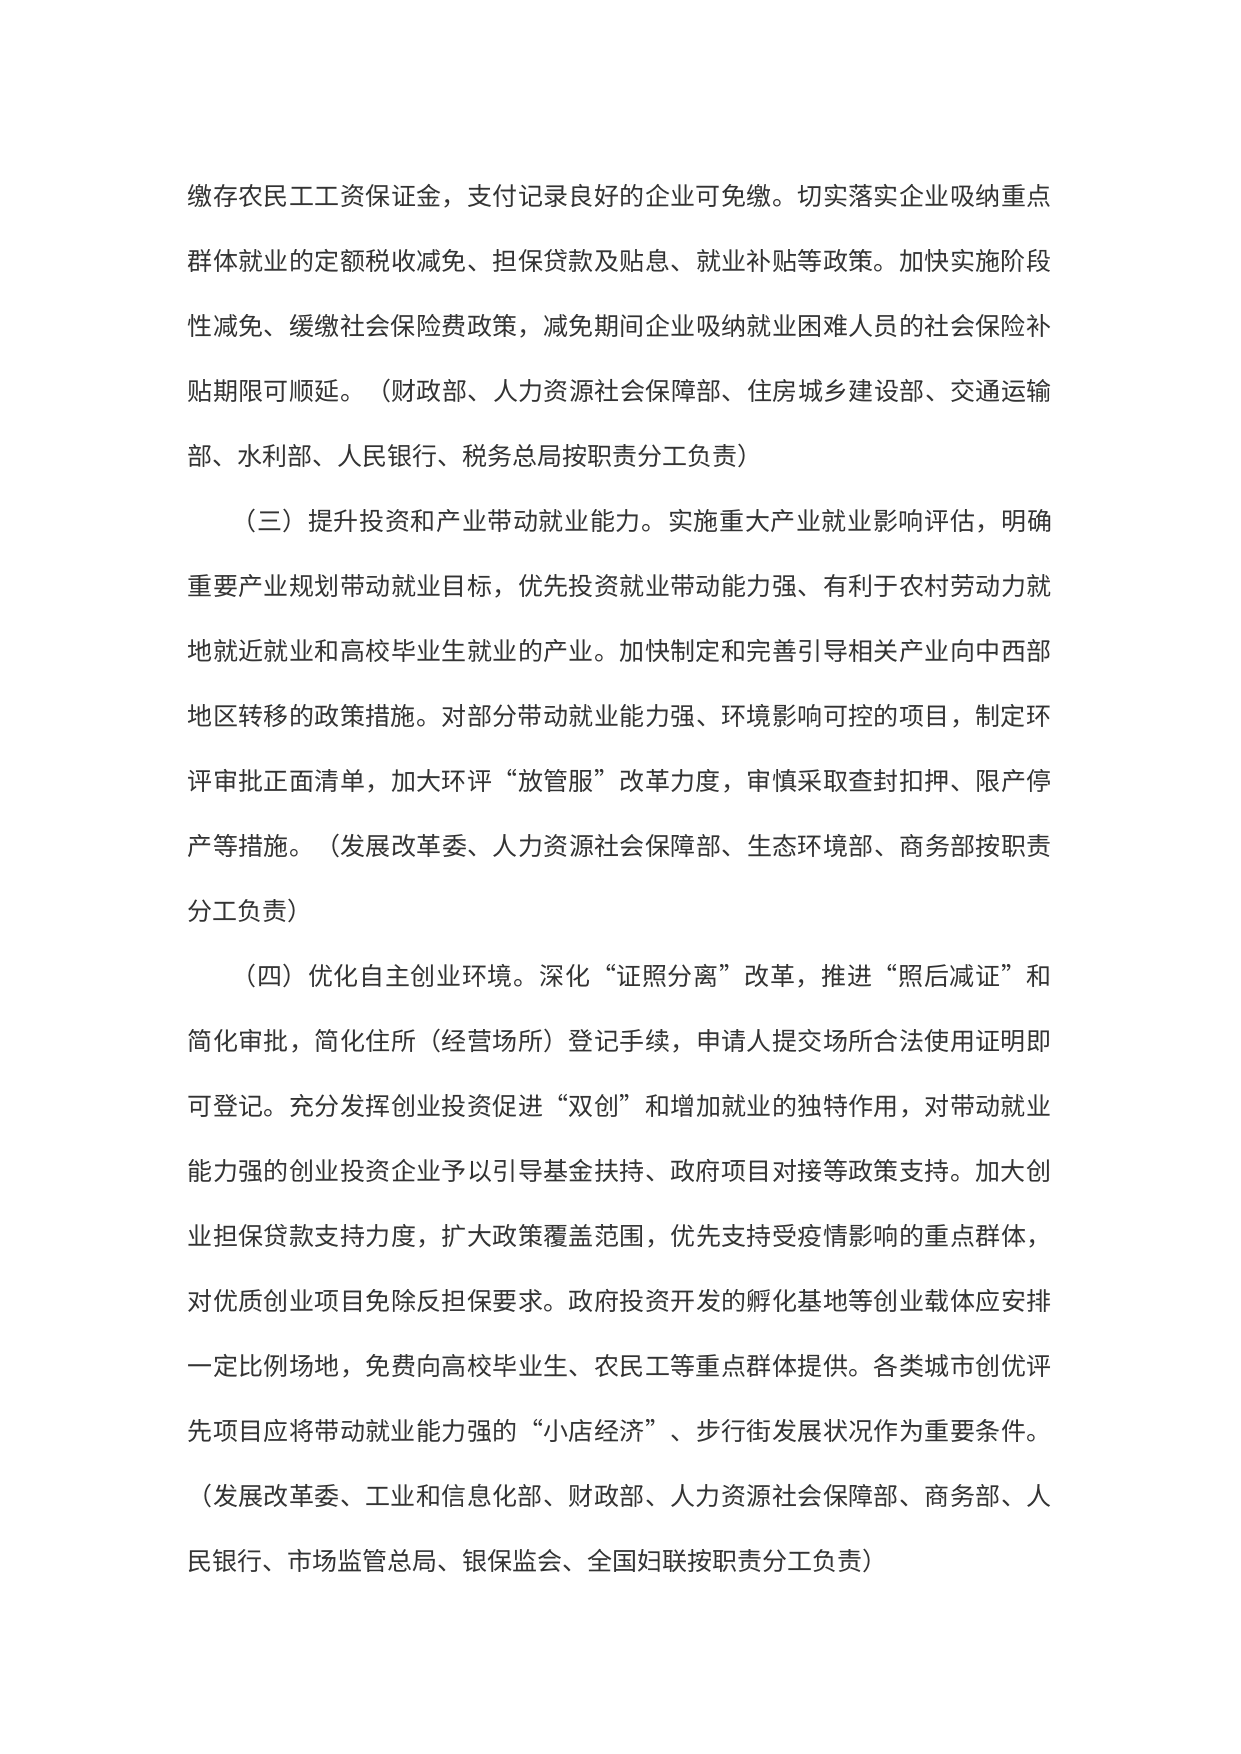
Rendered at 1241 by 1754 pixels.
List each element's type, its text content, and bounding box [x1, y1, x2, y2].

text （三）提升投资和产业带动就业能力。实施重大产业就业影响评估，明确重要产业规划带动就业目标，优先投资就业带动能力强、有利于农村劳动力就地就近就业和高校毕业生就业的产业。加快制定和完善引导相关产业向中西部地区转移的政策措施。对部分带动就业能力强、环境影响可控的项目，制定环评审批正面清单，加大环评“放管服”改革力度，审慎采取查封扣押、限产停产等措施。（发展改革委、人力资源社会保障部、生态环境部、商务部按职责分工负责） [187, 487, 1053, 942]
text （四）优化自主创业环境。深化“证照分离”改革，推进“照后减证”和简化审批，简化住所（经营场所）登记手续，申请人提交场所合法使用证明即可登记。充分发挥创业投资促进“双创”和增加就业的独特作用，对带动就业能力强的创业投资企业予以引导基金扶持、政府项目对接等政策支持。加大创业担保贷款支持力度，扩大政策覆盖范围，优先支持受疫情影响的重点群体，对优质创业项目免除反担保要求。政府投资开发的孵化基地等创业载体应安排一定比例场地，免费向高校毕业生、农民工等重点群体提供。各类城市创优评先项目应将带动就业能力强的“小店经济”、步行街发展状况作为重要条件。（发展改革委、工业和信息化部、财政部、人力资源社会保障部、商务部、人民银行、市场监管总局、银保监会、全国妇联按职责分工负责） [187, 942, 1053, 1592]
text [187, 162, 1053, 487]
